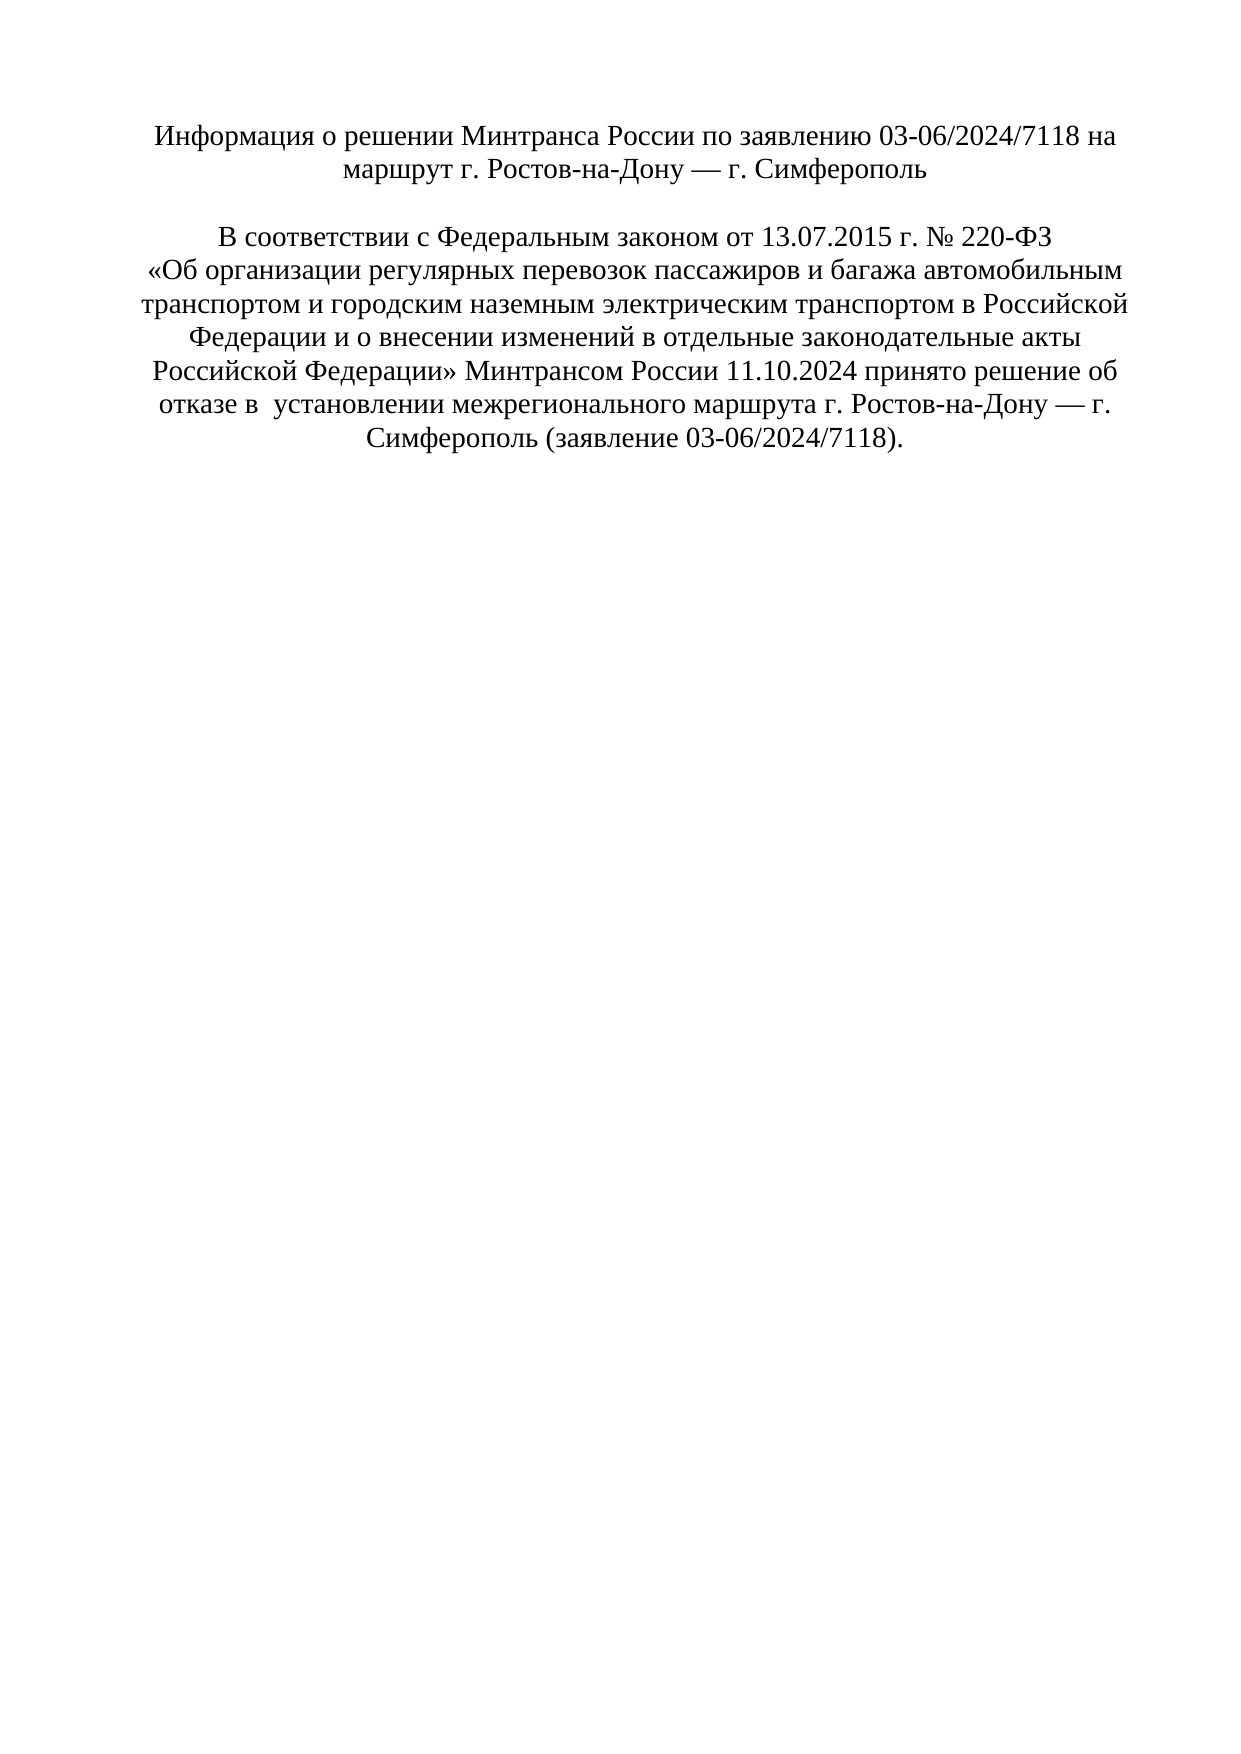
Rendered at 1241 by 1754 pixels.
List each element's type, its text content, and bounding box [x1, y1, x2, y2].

text В соответствии с Федеральным законом от 13.07.2015 г. № 220-ФЗ «Об организации регулярных перевозок пассажиров и багажа автомобильным транспортом и городским наземным электрическим транспортом в Российской Федерации и о внесении изменений в отдельные законодательные акты Российской Федерации» Минтрансом России 11.10.2024 принято решение об отказе в установлении межрегионального маршрута г. Ростов-на-Дону — г. Симферополь (заявление 03-06/2024/7118). [118, 219, 1152, 453]
text Информация о решении Минтранса России по заявлению 03-06/2024/7118 на маршрут г. Ростов-на-Дону — г. Симферополь [118, 118, 1152, 185]
